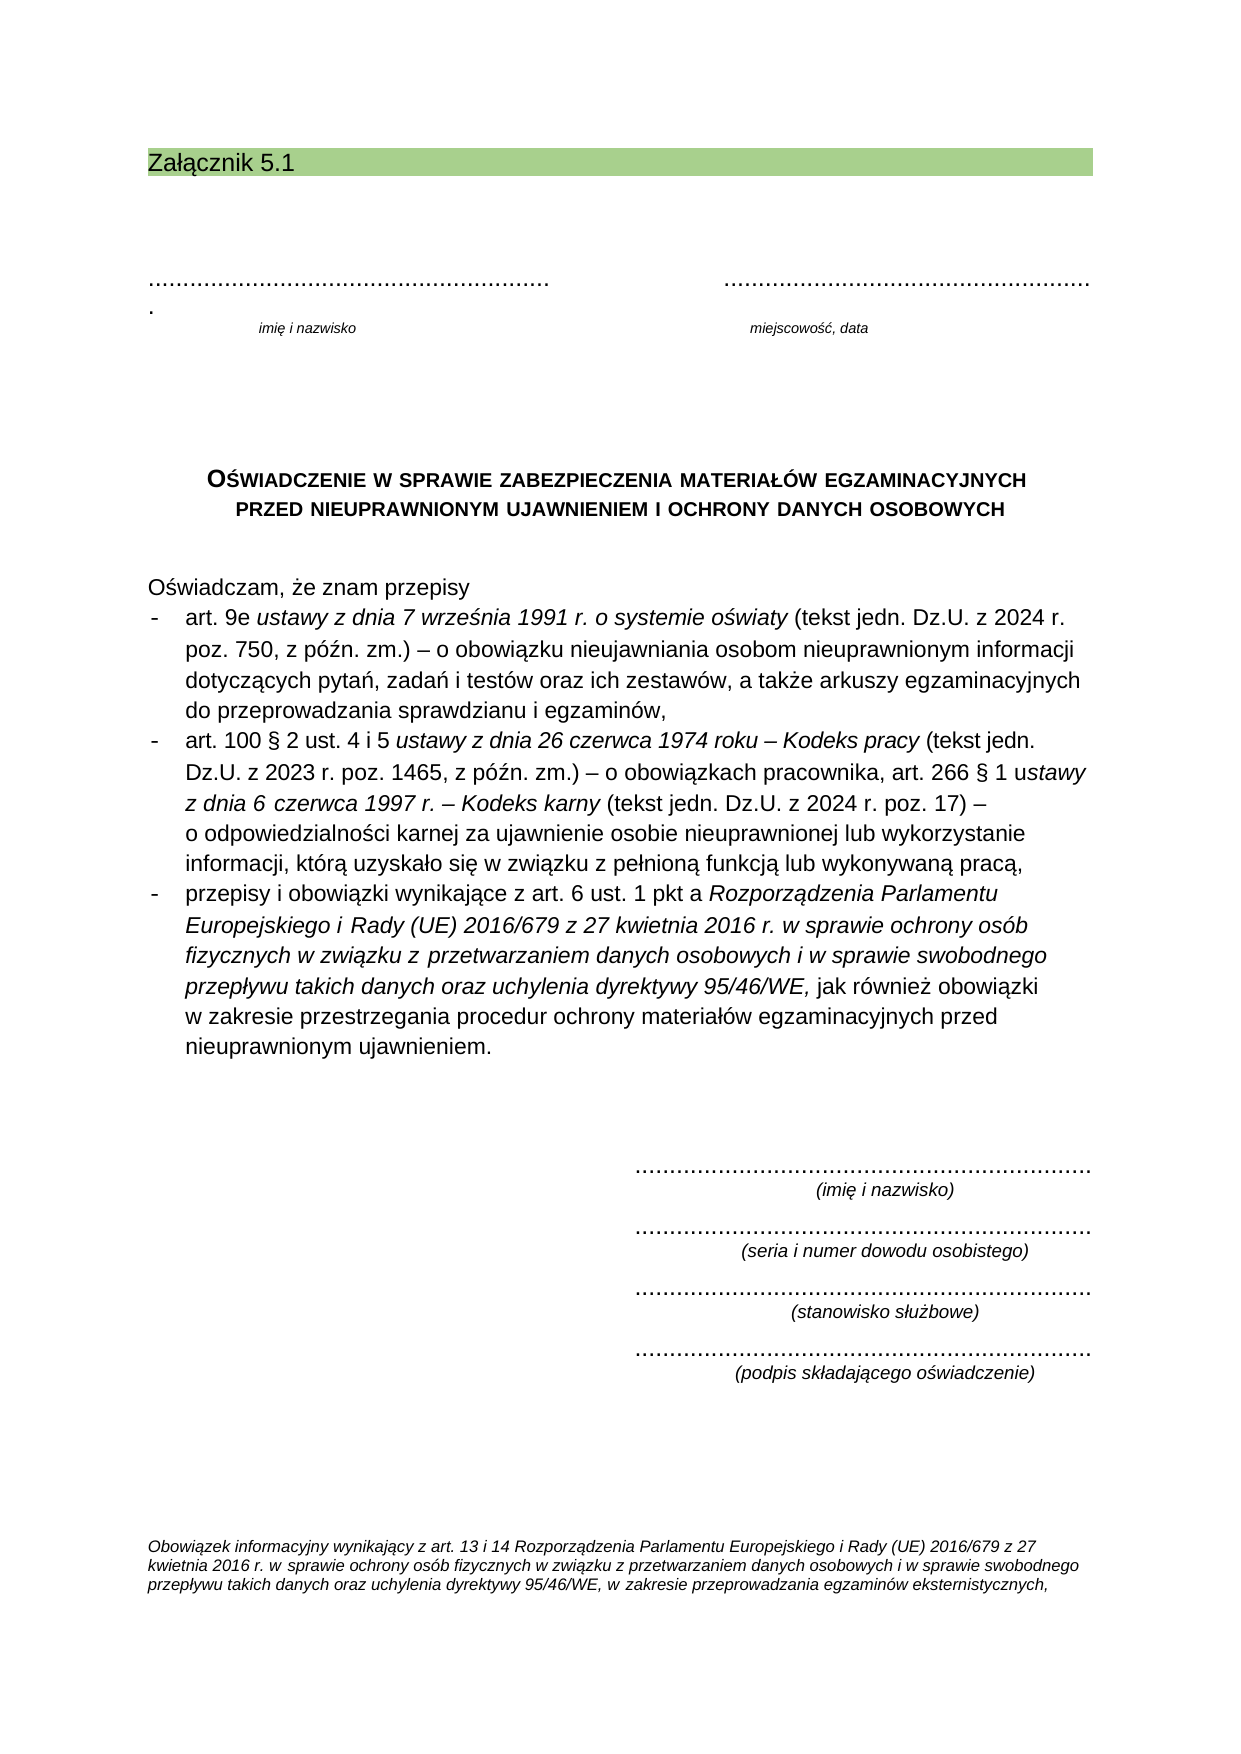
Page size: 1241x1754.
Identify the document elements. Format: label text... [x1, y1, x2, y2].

list przepisy i obowiązki wynikające z art. 6 ust. 1 pkt a Rozporządzenia Parlamentu Europejskiego i Rady (UE) 2016/679 z 27 kwietnia 2016 r. w sprawie ochrony osób fizycznych w związku z przetwarzaniem danych osobowych i w sprawie swobodnego przepływu takich danych oraz uchylenia dyrektywy 95/46/WE, jak również obowiązki w zakresie przestrzegania procedur ochrony materiałów egzaminacyjnych przed nieuprawnionym ujawnieniem. [148, 880, 1093, 1059]
text Oświadczenie w sprawie zabezpieczenia materiałów egzaminacyjnych przed nieuprawnionym ujawnieniem i ochrony danych osobowych [148, 464, 1093, 521]
text .................................................................. [148, 1149, 1093, 1178]
text .................................................................. [148, 1272, 1093, 1300]
list art. 100 § 2 ust. 4 i 5 ustawy z dnia 26 czerwca 1974 roku – Kodeks pracy (tekst jedn. Dz.U. z 2023 r. poz. 1465, z późn. zm.) – o obowiązkach pracownika, art. 266 § 1 ustawy z dnia 6 czerwca 1997 r. – Kodeks karny (tekst jedn. Dz.U. z 2024 r. poz. 17) – o odpowiedzialności karnej za ujawnienie osobie nieuprawnionej lub wykorzystanie informacji, którą uzyskało się w związku z pełnioną funkcją lub wykonywaną pracą, [148, 727, 1093, 876]
text .................................................................. [148, 1333, 1093, 1361]
text .................................................................. [148, 1211, 1093, 1239]
text (stanowisko służbowe) [620, 1300, 1093, 1322]
text imię i nazwisko miejscowość, data [148, 320, 1093, 349]
text Załącznik 5.1 [148, 148, 1093, 176]
list art. 9e ustawy z dnia 7 września 1991 r. o systemie oświaty (tekst jedn. Dz.U. z 2024 r. poz. 750, z późn. zm.) – o obowiązku nieujawniania osobom nieuprawnionym informacji dotyczących pytań, zadań i testów oraz ich zestawów, a także arkuszy egzaminacyjnych do przeprowadzania sprawdzianu i egzaminów, [148, 604, 1093, 723]
text (seria i numer dowodu osobistego) [620, 1239, 1093, 1261]
text (podpis składającego oświadczenie) [620, 1361, 1093, 1383]
text Oświadczam, że znam przepisy [148, 574, 1093, 600]
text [148, 1536, 1093, 1594]
text (imię i nazwisko) [620, 1178, 1093, 1200]
text .......................................................... ...................................................... [148, 234, 1093, 320]
